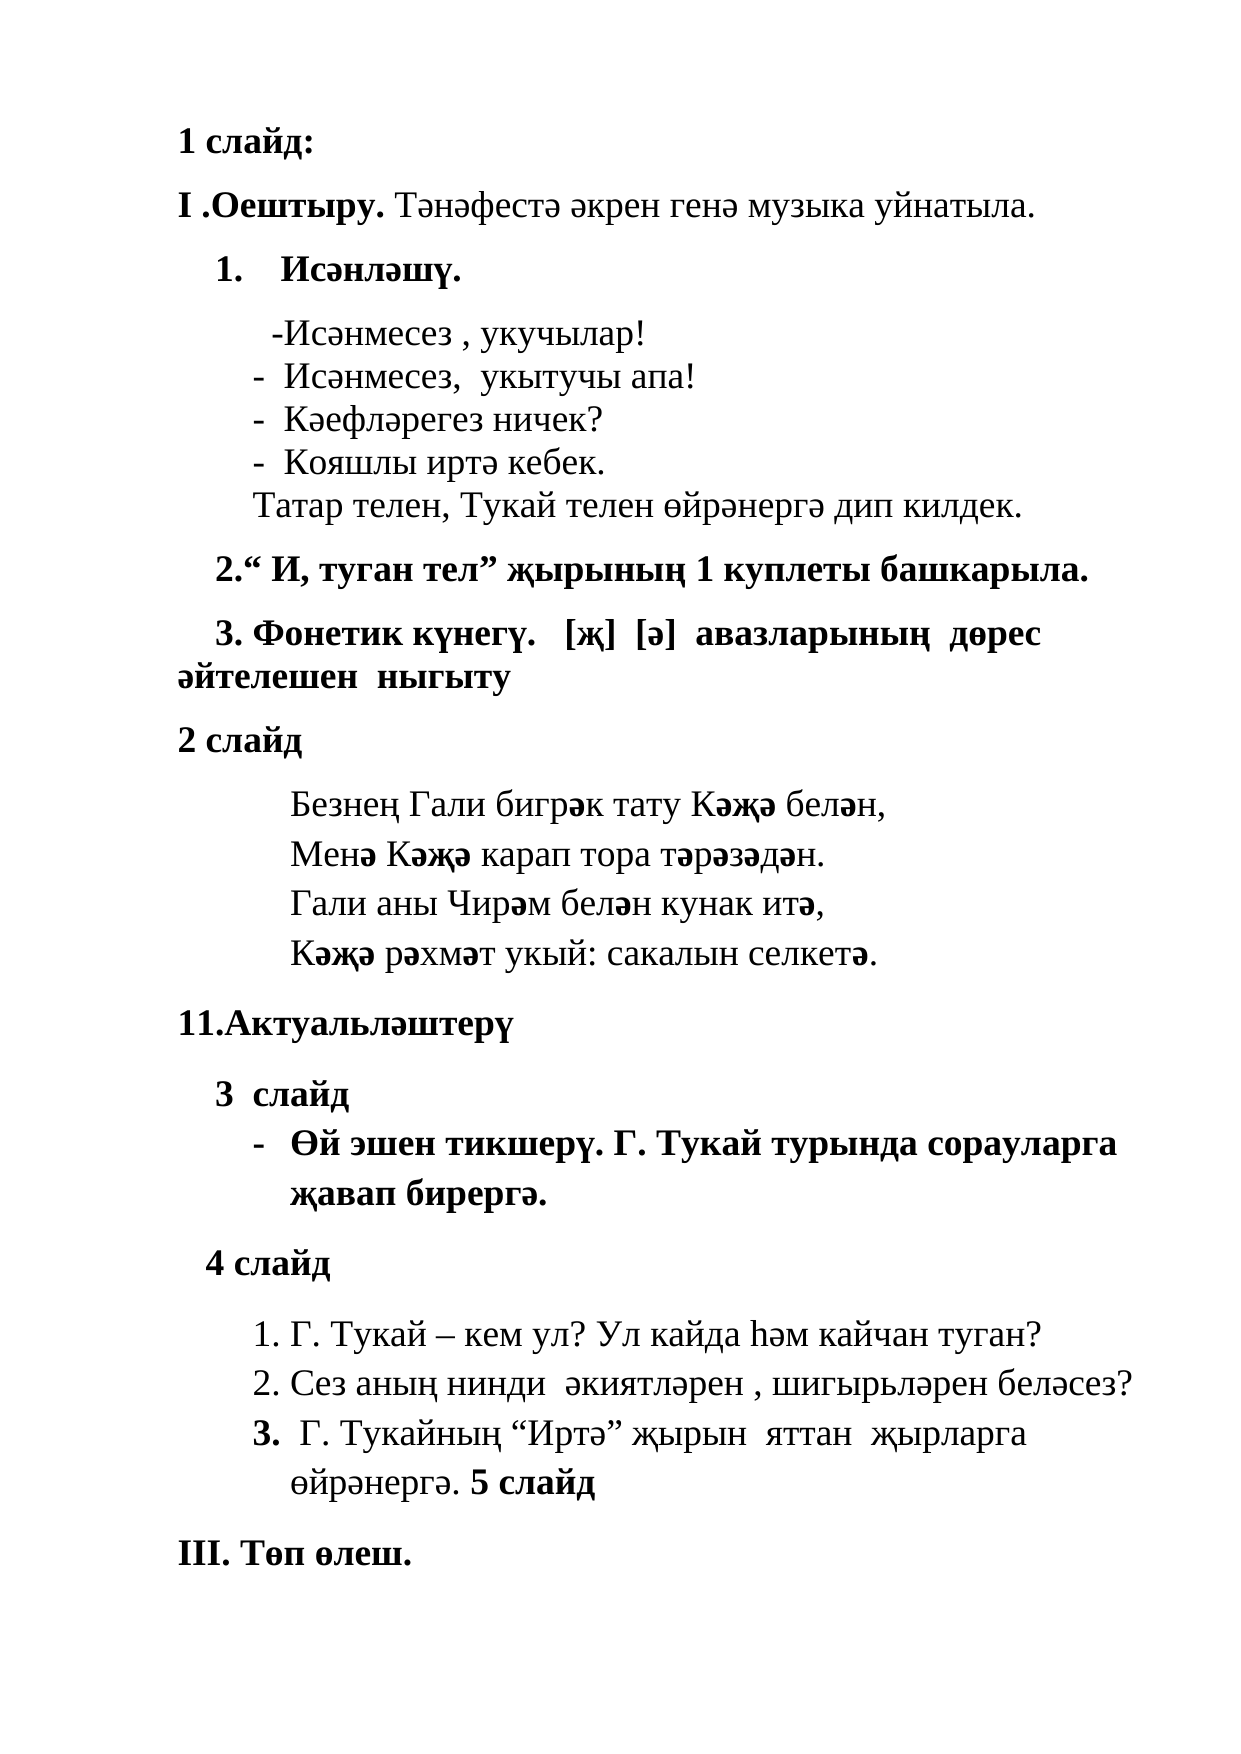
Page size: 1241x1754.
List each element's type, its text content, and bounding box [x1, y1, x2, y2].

text -Исәнмесез , укучылар! - Исәнмесез, укытучы апа! - Кәефләрегез ничек? - Кояшлы иртә кебек. Татар телен, Тукай телен өйрәнергә дип килдек. [252, 310, 1152, 526]
text 2.“ И, туган тел” җырының 1 куплеты башкарыла. [177, 546, 1152, 589]
text 4 слайд [177, 1241, 1152, 1284]
list Г. Тукайның “Иртә” җырын яттан җырларга өйрәнергә. 5 слайд [252, 1410, 1152, 1503]
text 2 слайд [177, 717, 1152, 761]
text 1 слайд: [177, 118, 1152, 161]
list 1. Г. Тукай – кем ул? Ул кайда һәм кайчан туган? 2. Сез аның нинди әкиятләрен , шигырьләрен беләсез? [252, 1311, 1152, 1404]
text 3. Фонетик күнегү. [җ] [ә] авазларының дөрес әйтелешен ныгыту [177, 610, 1152, 697]
text 11.Актуальләштерү [177, 1001, 1152, 1044]
list Өй эшен тикшерү. Г. Тукай турында сорауларга җавап бирергә. [252, 1121, 1152, 1213]
list Исәнләшү. [215, 246, 1152, 289]
text I .Оештыру. Тәнәфестә әкрен генә музыка уйнатыла. [177, 182, 1152, 225]
text III. Төп өлеш. [177, 1530, 1152, 1573]
list Безнең Гали бигрәк тату Кәҗә белән, Менә Кәҗә карап тора тәрәзәдән. Гали аны Чирәм белән кунак итә, Кәҗә рәхмәт укый: сакалын селкетә. [290, 781, 1152, 973]
list слайд [215, 1071, 1152, 1114]
